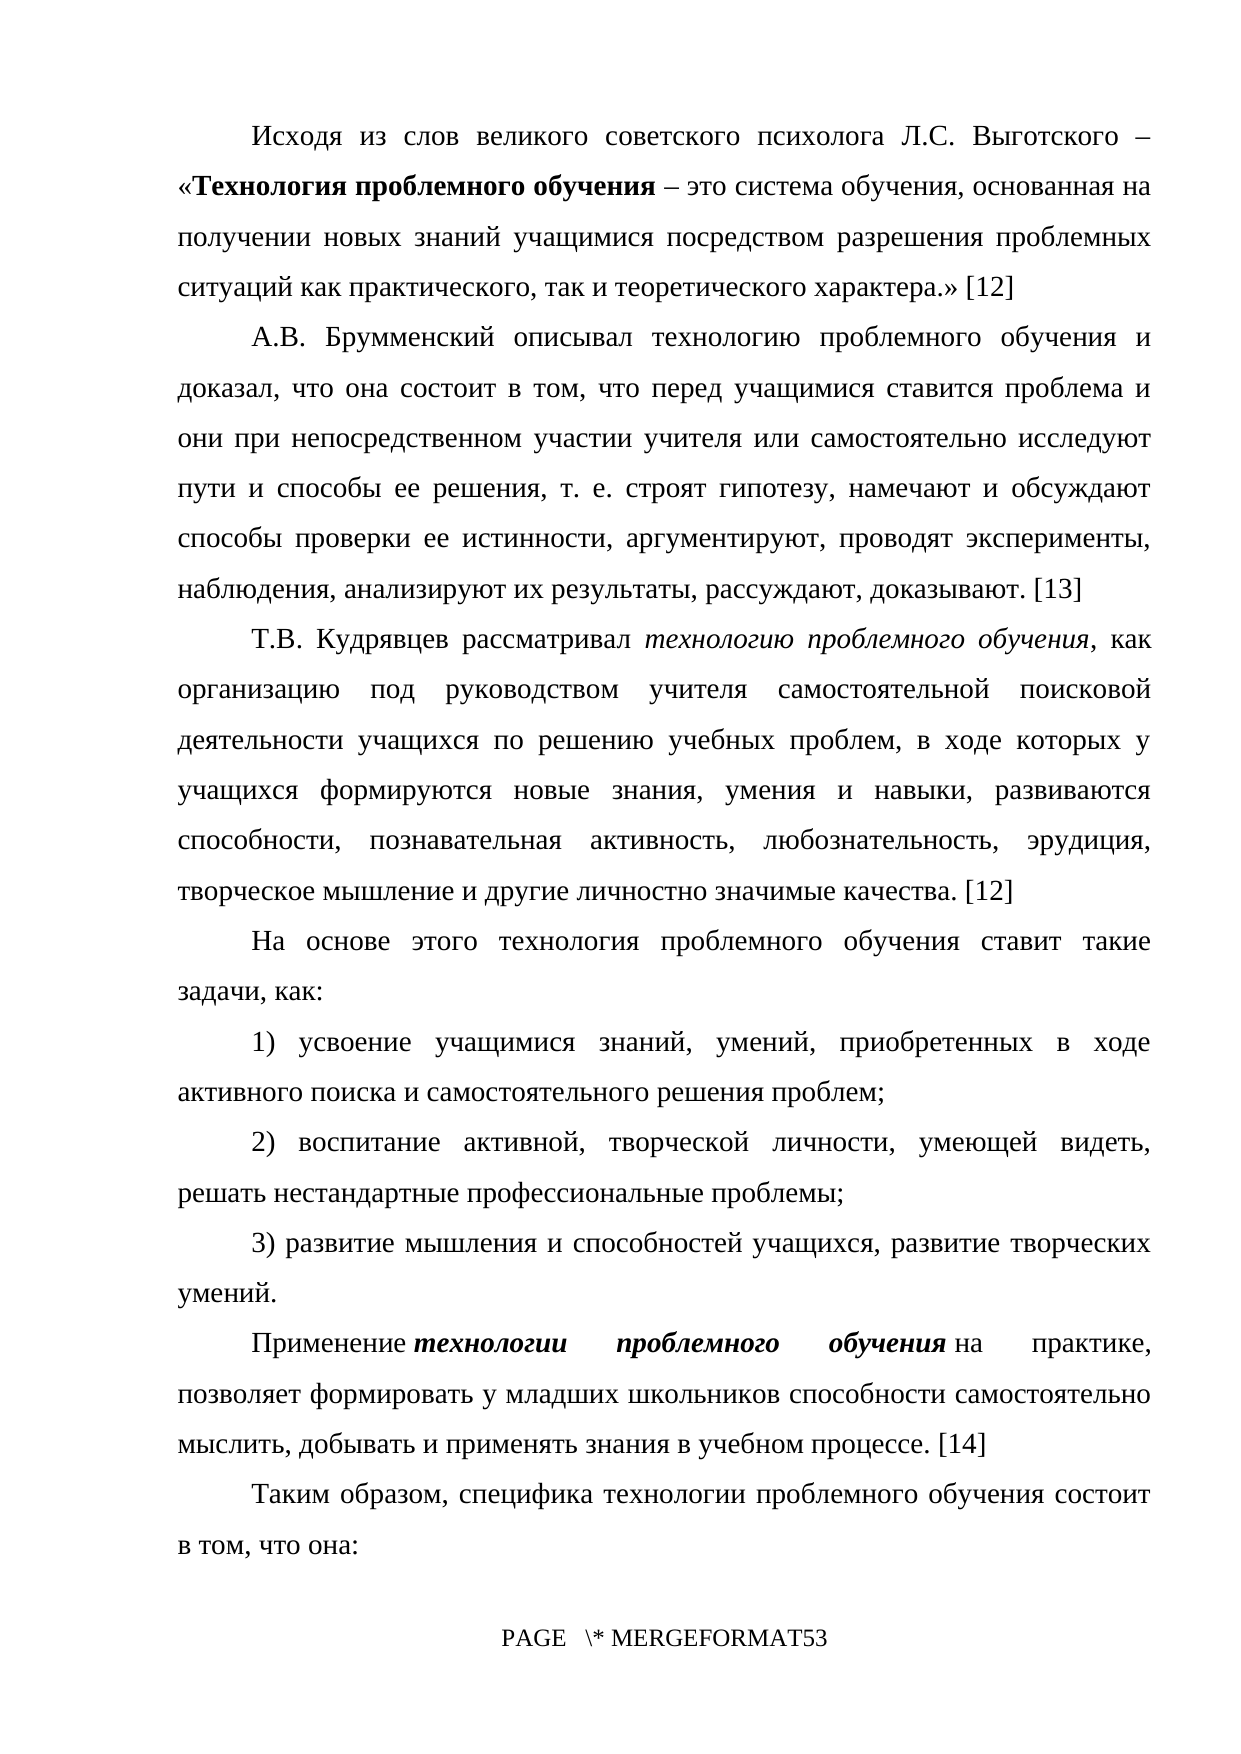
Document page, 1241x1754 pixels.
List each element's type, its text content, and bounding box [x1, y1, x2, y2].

text Таким образом, специфика технологии проблемного обучения состоит в том, что она: [177, 1477, 1152, 1560]
text Исходя из слов великого советского психолога Л.С. Выготского – «Технология проблемного обучения – это система обучения, основанная на получении новых знаний учащимися посредством разрешения проблемных ситуаций как практического, так и теоретического характера.» [12] [177, 118, 1152, 303]
text А.В. Брумменский описывал технологию проблемного обучения и доказал, что она состоит в том, что перед учащимися ставится проблема и они при непосредственном участии учителя или самостоятельно исследуют пути и способы ее решения, т. е. строят гипотезу, намечают и обсуждают способы проверки ее истинности, аргументируют, проводят эксперименты, наблюдения, анализируют их результаты, рассуждают, доказывают. [13] [177, 319, 1152, 604]
text На основе этого технология проблемного обучения ставит такие задачи, как: [177, 923, 1152, 1007]
text Применение технологии проблемного обучения на практике, позволяет формировать у младших школьников способности самостоятельно мыслить, добывать и применять знания в учебном процессе. [14] [177, 1326, 1152, 1460]
text 2) воспитание активной, творческой личности, умеющей видеть, решать нестандартные профессиональные проблемы; [177, 1124, 1152, 1208]
text 1) усвоение учащимися знаний, умений, приобретенных в ходе активного поиска и самостоятельного решения проблем; [177, 1024, 1152, 1108]
text Т.В. Кудрявцев рассматривал технологию проблемного обучения, как организацию под руководством учителя самостоятельной поисковой деятельности учащихся по решению учебных проблем, в ходе которых у учащихся формируются новые знания, умения и навыки, развиваются способности, познавательная активность, любознательность, эрудиция, творческое мышление и другие личностно значимые качества. [12] [177, 621, 1152, 906]
text 3) развитие мышления и способностей учащихся, развитие творческих умений. [177, 1225, 1152, 1309]
